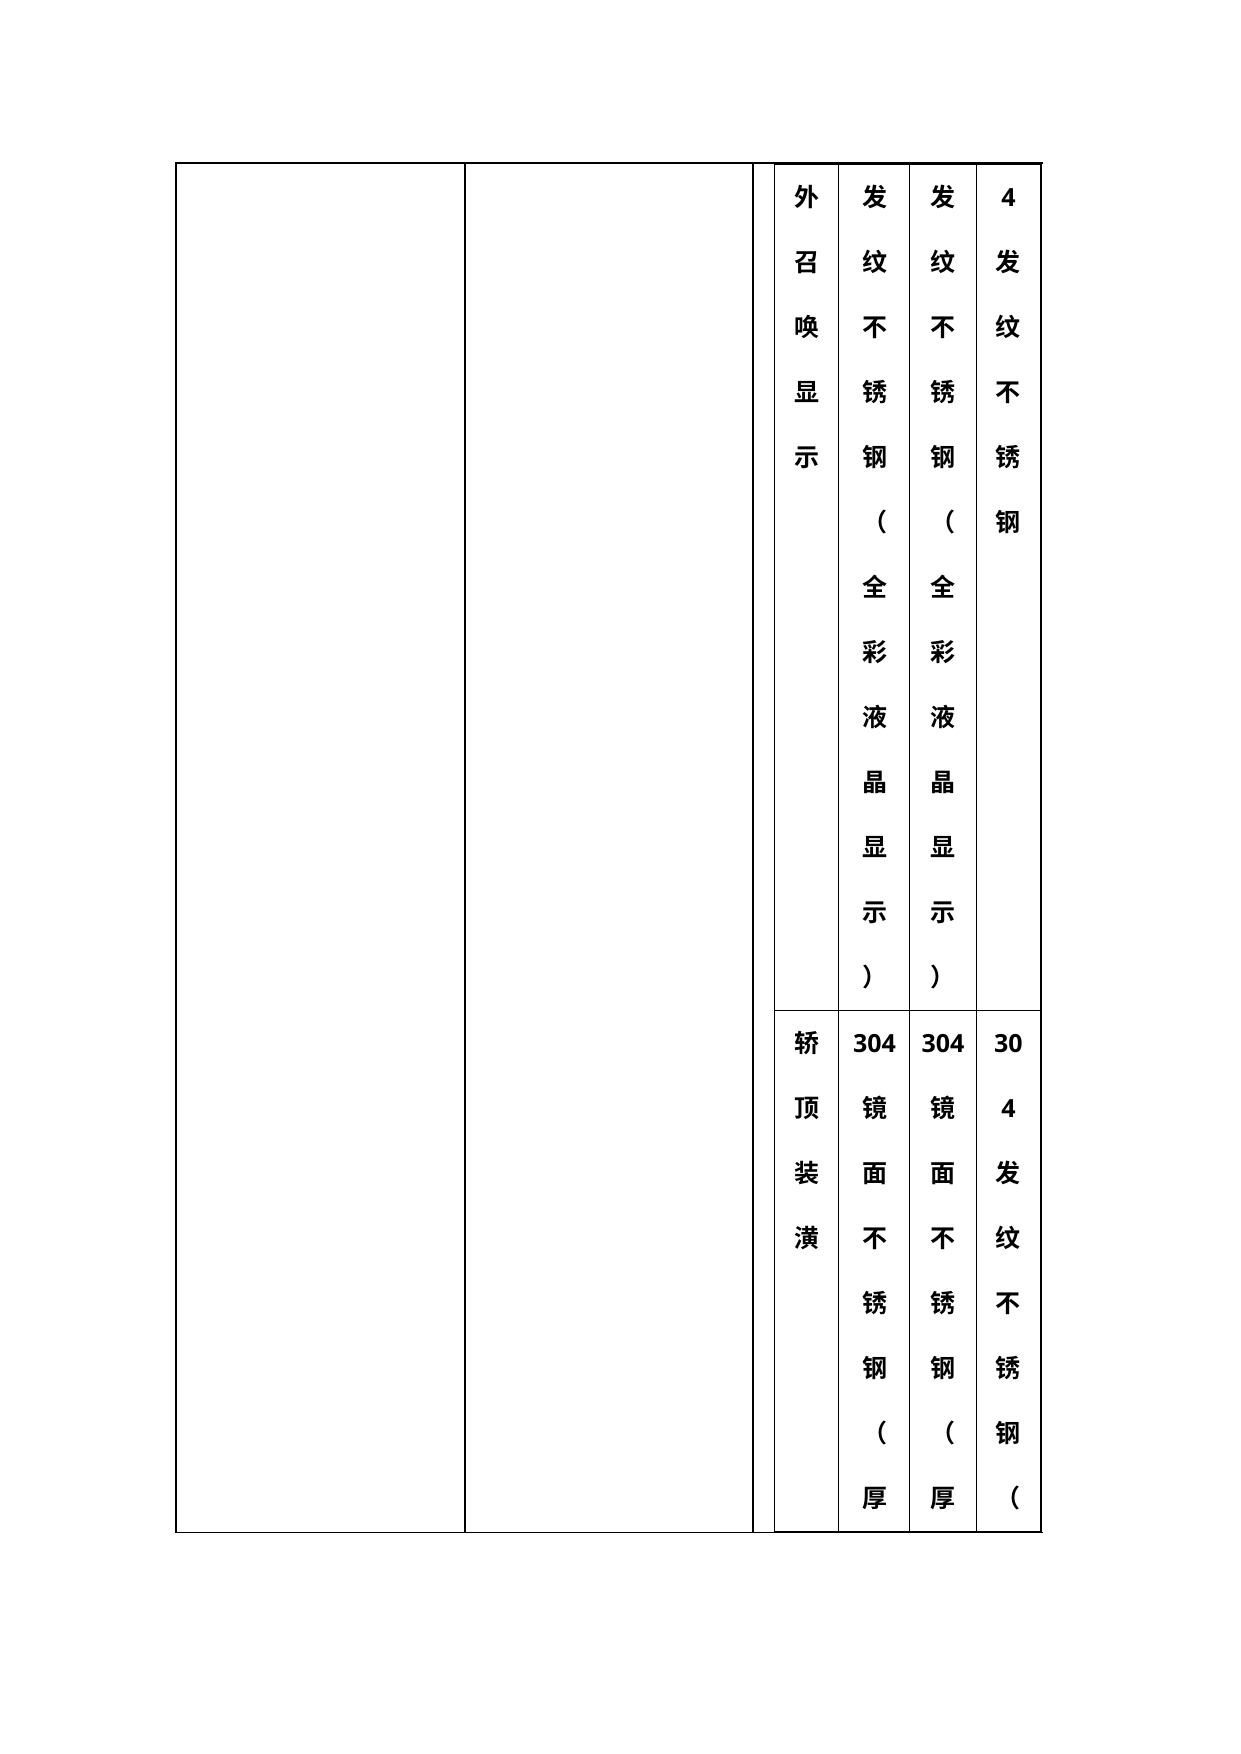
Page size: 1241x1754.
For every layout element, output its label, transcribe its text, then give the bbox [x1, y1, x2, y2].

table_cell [775, 165, 838, 1010]
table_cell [839, 165, 909, 1010]
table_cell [977, 1011, 1040, 1531]
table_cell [910, 165, 976, 1010]
table_cell 1 [177, 164, 464, 1532]
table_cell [839, 1011, 909, 1531]
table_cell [977, 165, 1040, 1010]
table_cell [754, 164, 774, 1532]
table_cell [910, 1011, 976, 1531]
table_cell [775, 1011, 838, 1531]
table_cell [466, 164, 752, 1532]
